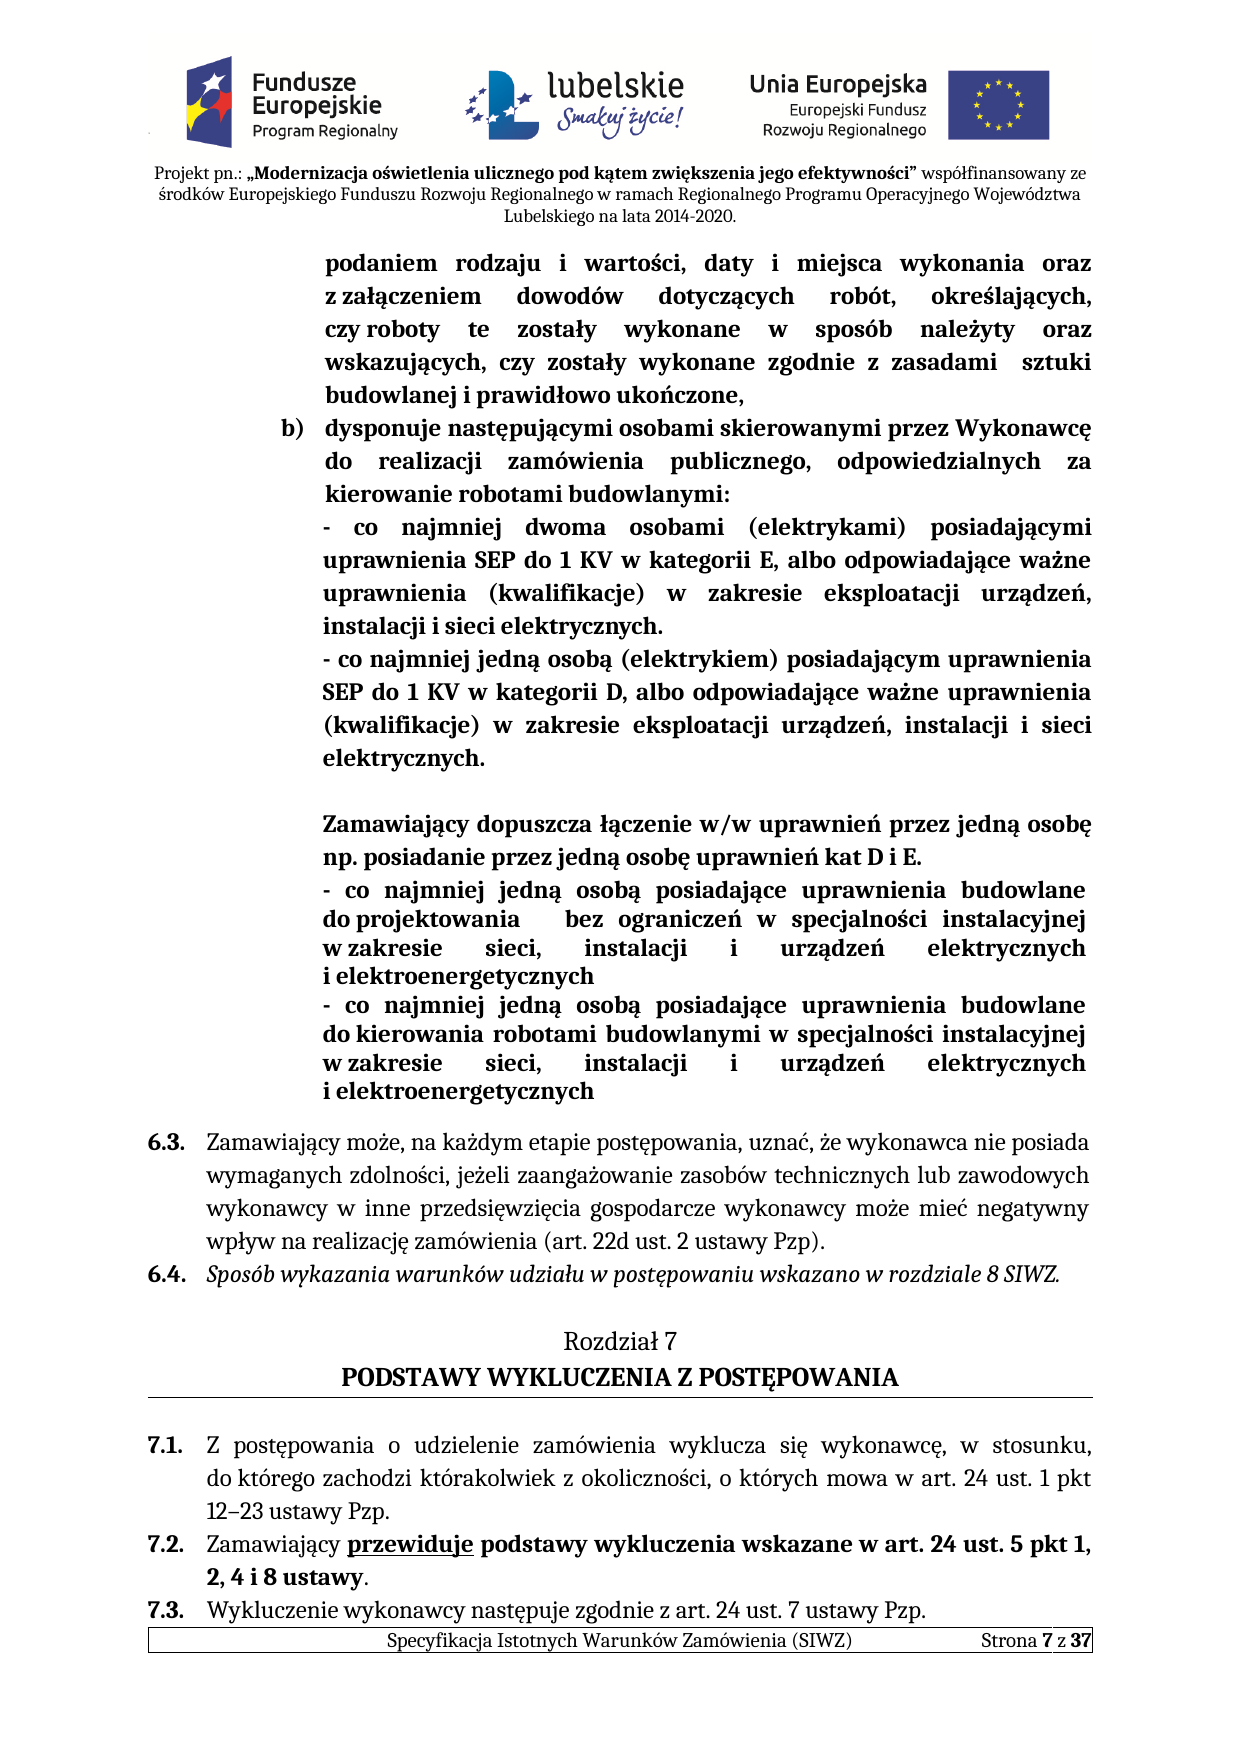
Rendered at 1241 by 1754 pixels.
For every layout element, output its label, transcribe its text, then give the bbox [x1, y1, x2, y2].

list Zamawiający przewiduje podstawy wykluczenia wskazane w art. 24 ust. 5 pkt 1, 2, 4 i 8 ustawy. [148, 1530, 1093, 1592]
list Sposób wykazania warunków udziału w postępowaniu wskazano w rozdziale 8 SIWZ. [148, 1260, 1091, 1289]
text - co najmniej jedną osobą posiadające uprawnienia budowlane do projektowania bez ograniczeń w specjalności instalacyjnej w zakresie sieci, instalacji i urządzeń elektrycznych i elektroenergetycznych [323, 876, 1087, 991]
list Z postępowania o udzielenie zamówienia wyklucza się wykonawcę, w stosunku, do którego zachodzi którakolwiek z okoliczności, o których mowa w art. 24 ust. 1 pkt 12–23 ustawy Pzp. [148, 1431, 1093, 1526]
list Zamawiający może, na każdym etapie postępowania, uznać, że wykonawca nie posiada wymaganych zdolności, jeżeli zaangażowanie zasobów technicznych lub zawodowych wykonawcy w inne przedsięwzięcia gospodarcze wykonawcy może mieć negatywny wpływ na realizację zamówienia (art. 22d ust. 2 ustawy Pzp). [148, 1128, 1091, 1256]
picture [147, 33, 1092, 163]
list dysponuje następującymi osobami skierowanymi przez Wykonawcę do realizacji zamówienia publicznego, odpowiedzialnych za kierowanie robotami budowlanymi: [281, 414, 1093, 508]
text - co najmniej jedną osobą posiadające uprawnienia budowlane do kierowania robotami budowlanymi w specjalności instalacyjnej w zakresie sieci, instalacji i urządzeń elektrycznych i elektroenergetycznych [323, 991, 1087, 1106]
list Zamawiający dopuszcza łączenie w/w uprawnień przez jedną osobę np. posiadanie przez jedną osobę uprawnień kat D i E. [323, 810, 1093, 872]
list - co najmniej jedną osobą (elektrykiem) posiadającym uprawnienia SEP do 1 KV w kategorii D, albo odpowiadające ważne uprawnienia (kwalifikacje) w zakresie eksploatacji urządzeń, instalacji i sieci elektrycznych. [323, 645, 1093, 773]
list Wykluczenie wykonawcy następuje zgodnie z art. 24 ust. 7 ustawy Pzp. [148, 1596, 1093, 1625]
table_header Rozdział 7 PODSTAWY WYKLUCZENIA Z POSTĘPOWANIA [148, 1326, 1092, 1397]
list - co najmniej dwoma osobami (elektrykami) posiadającymi uprawnienia SEP do 1 KV w kategorii E, albo odpowiadające ważne uprawnienia (kwalifikacje) w zakresie eksploatacji urządzeń, instalacji i sieci elektrycznych. [323, 513, 1093, 641]
